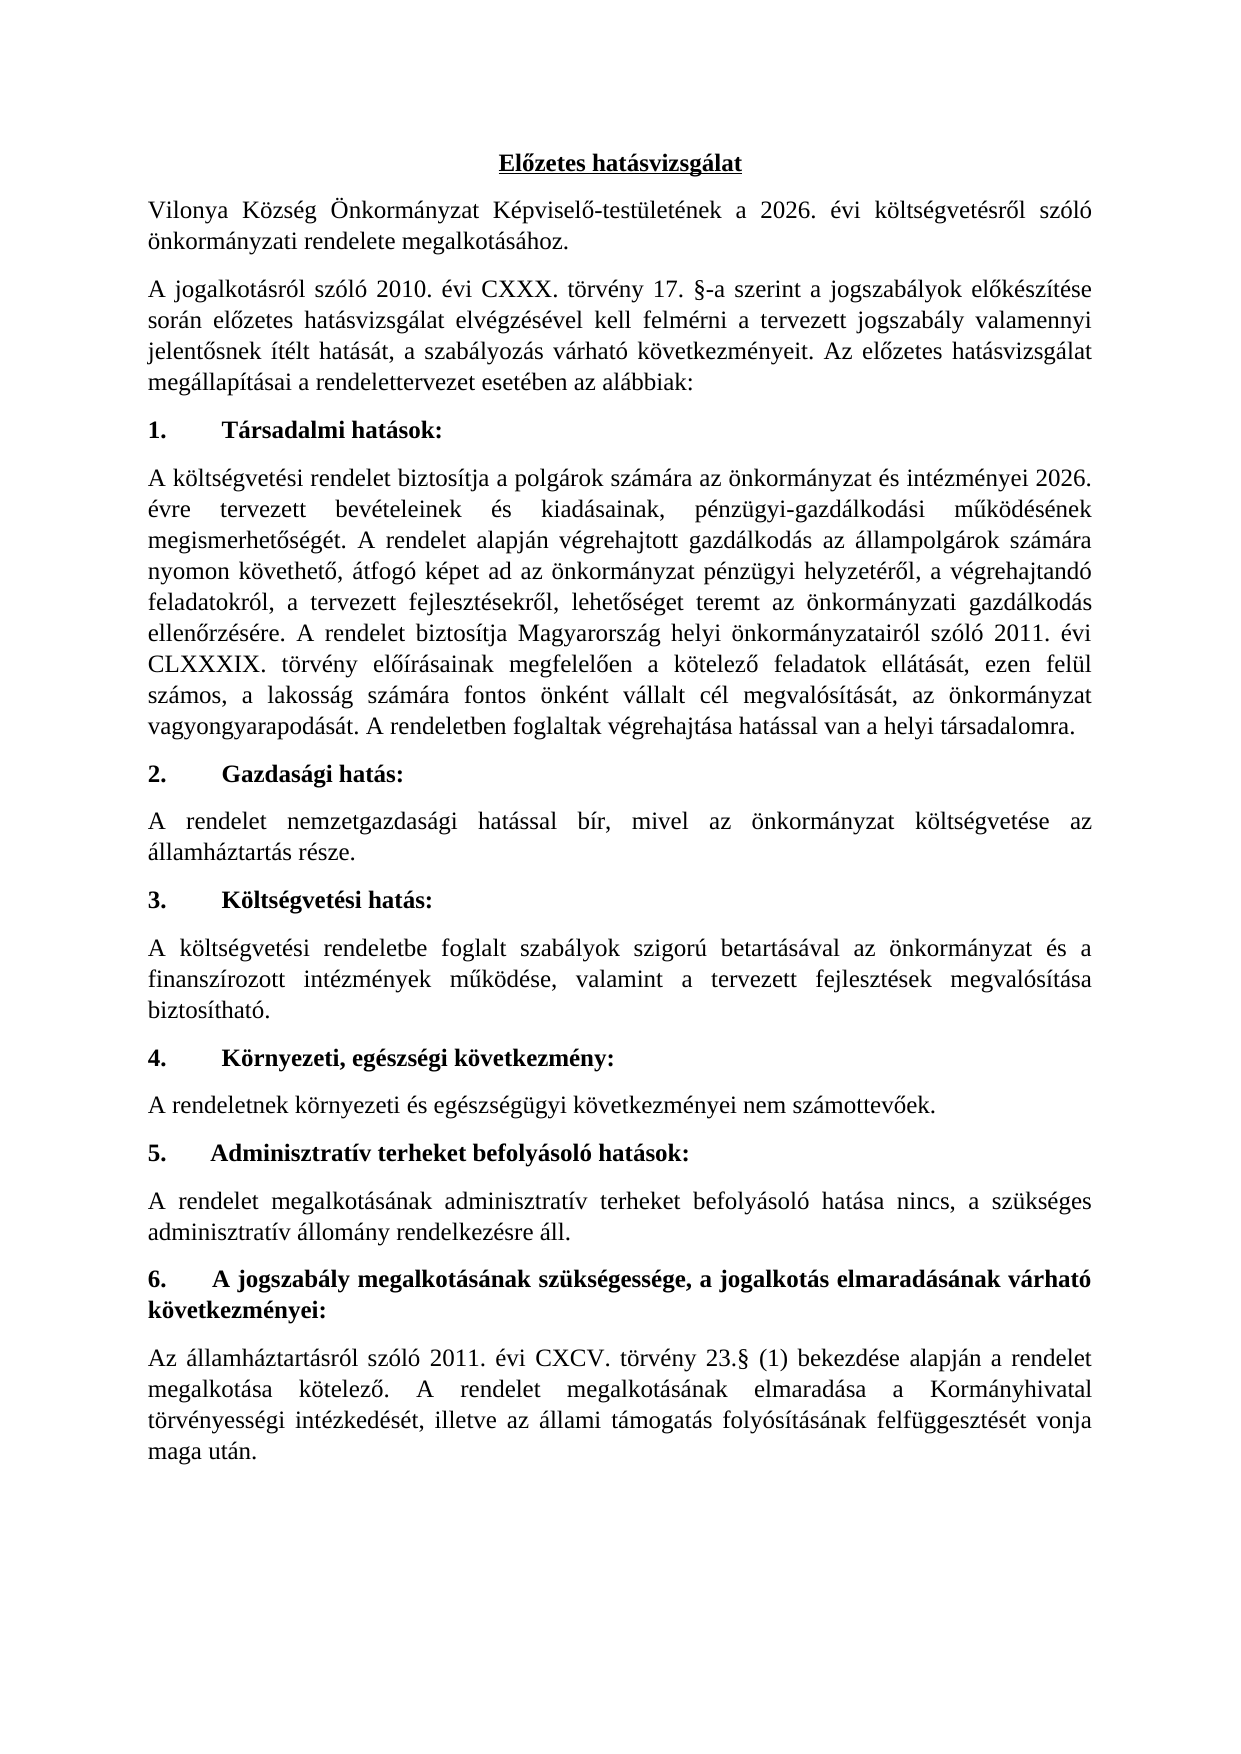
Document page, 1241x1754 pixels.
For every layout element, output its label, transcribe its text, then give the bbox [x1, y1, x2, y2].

text 5. Adminisztratív terheket befolyásoló hatások: [148, 1138, 1093, 1167]
text A rendelet nemzetgazdasági hatással bír, mivel az önkormányzat költségvetése az államháztartás része. [148, 806, 1093, 866]
text 6. A jogszabály megalkotásának szükségessége, a jogalkotás elmaradásának várható következményei: [148, 1264, 1093, 1324]
text A rendelet megalkotásának adminisztratív terheket befolyásoló hatása nincs, a szükséges adminisztratív állomány rendelkezésre áll. [148, 1186, 1093, 1246]
list Gazdasági hatás: [148, 759, 1093, 787]
text A rendeletnek környezeti és egészségügyi következményei nem számottevőek. [148, 1090, 1093, 1119]
list Környezeti, egészségi következmény: [148, 1043, 1093, 1071]
text Előzetes hatásvizsgálat [148, 148, 1093, 176]
list Társadalmi hatások: [148, 415, 1093, 444]
text Az államháztartásról szóló 2011. évi CXCV. törvény 23.§ (1) bekezdése alapján a rendelet megalkotása kötelező. A rendelet megalkotásának elmaradása a Kormányhivatal törvényességi intézkedését, illetve az állami támogatás folyósításának felfüggesztését vonja maga után. [148, 1343, 1093, 1465]
list Költségvetési hatás: [148, 885, 1093, 914]
text A költségvetési rendeletbe foglalt szabályok szigorú betartásával az önkormányzat és a finanszírozott intézmények működése, valamint a tervezett fejlesztések megvalósítása biztosítható. [148, 933, 1093, 1024]
text Vilonya Község Önkormányzat Képviselő-testületének a 2026. évi költségvetésről szóló önkormányzati rendelete megalkotásához. [148, 195, 1093, 255]
text A jogalkotásról szóló 2010. évi CXXX. törvény 17. §-a szerint a jogszabályok előkészítése során előzetes hatásvizsgálat elvégzésével kell felmérni a tervezett jogszabály valamennyi jelentősnek ítélt hatását, a szabályozás várható következményeit. Az előzetes hatásvizsgálat megállapításai a rendelettervezet esetében az alábbiak: [148, 274, 1093, 396]
text A költségvetési rendelet biztosítja a polgárok számára az önkormányzat és intézményei 2026. évre tervezett bevételeinek és kiadásainak, pénzügyi-gazdálkodási működésének megismerhetőségét. A rendelet alapján végrehajtott gazdálkodás az állampolgárok számára nyomon követhető, átfogó képet ad az önkormányzat pénzügyi helyzetéről, a végrehajtandó feladatokról, a tervezett fejlesztésekről, lehetőséget teremt az önkormányzati gazdálkodás ellenőrzésére. A rendelet biztosítja Magyarország helyi önkormányzatairól szóló 2011. évi CLXXXIX. törvény előírásainak megfelelően a kötelező feladatok ellátását, ezen felül számos, a lakosság számára fontos önként vállalt cél megvalósítását, az önkormányzat vagyongyarapodását. A rendeletben foglaltak végrehajtása hatással van a helyi társadalomra. [148, 463, 1093, 740]
